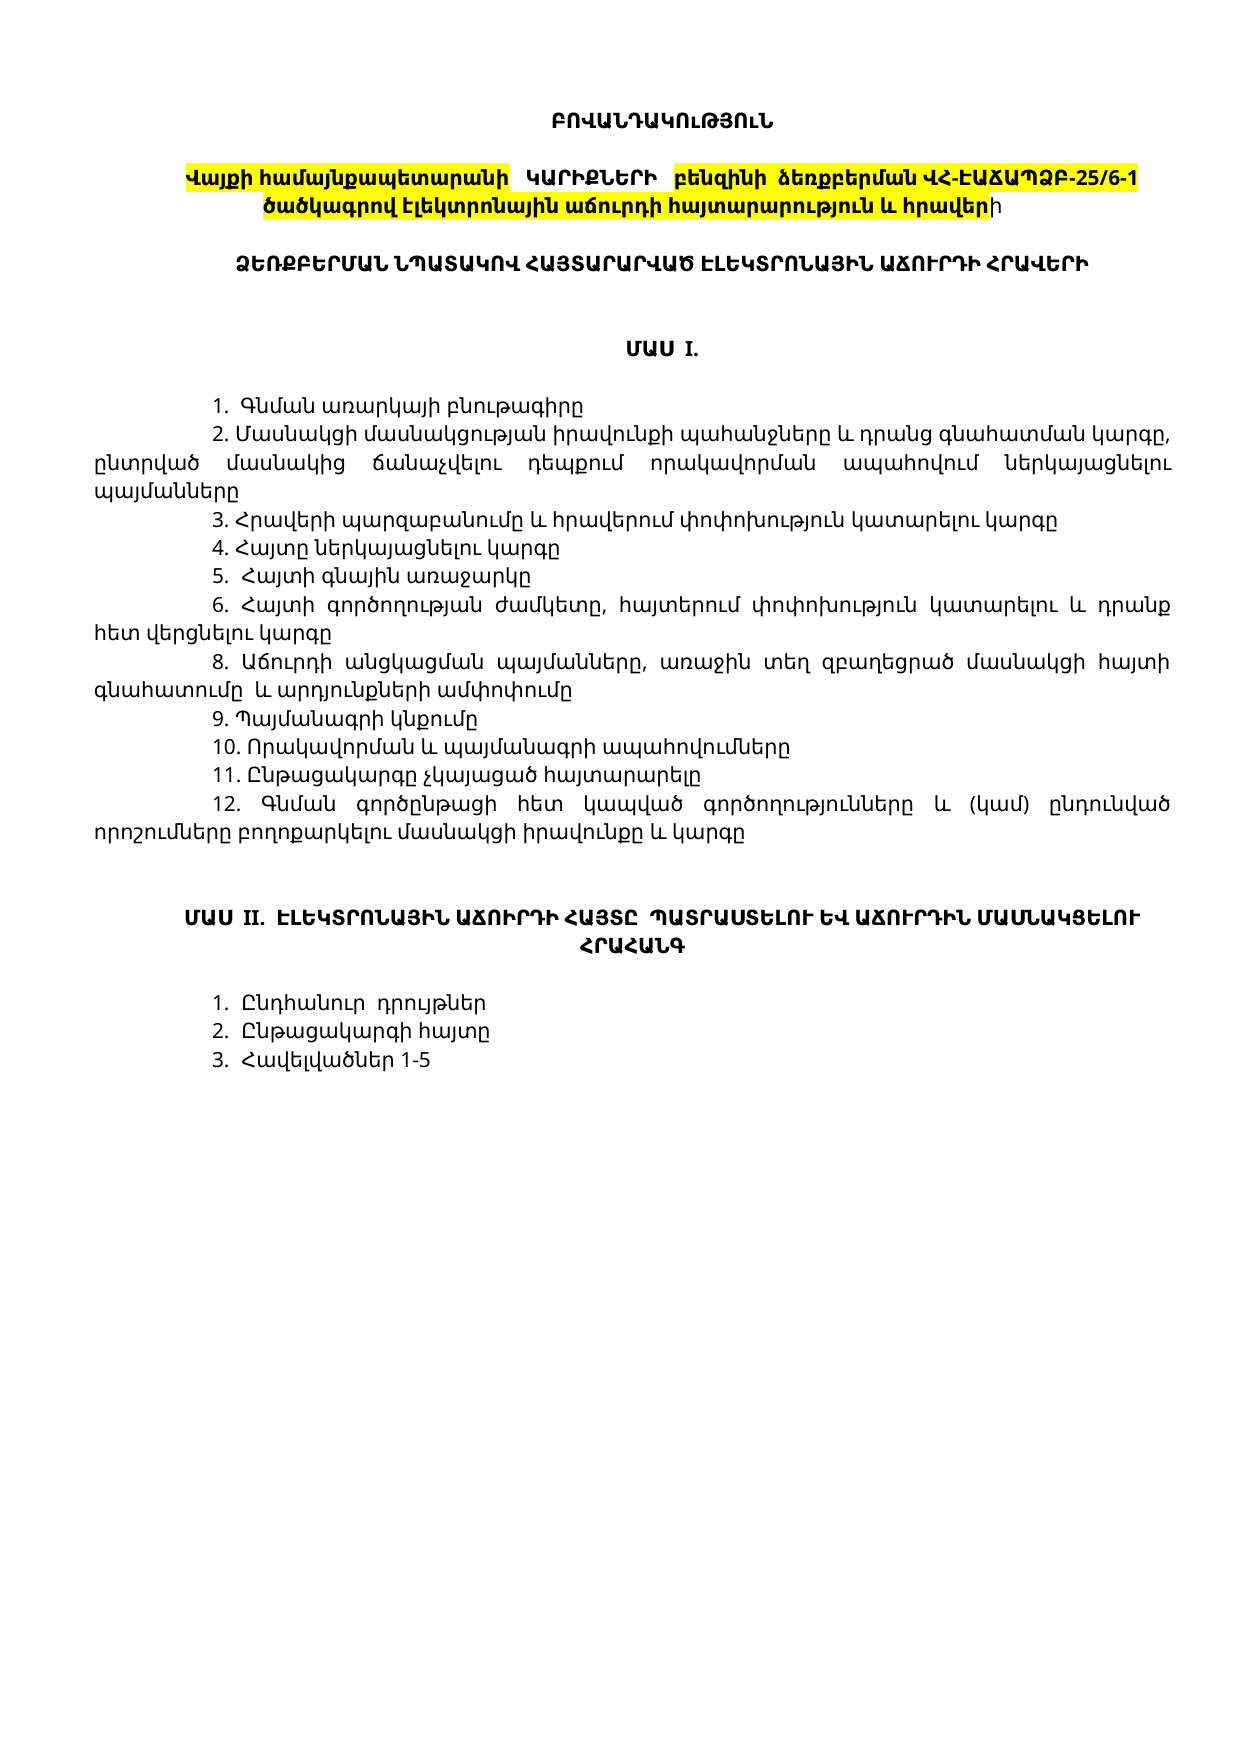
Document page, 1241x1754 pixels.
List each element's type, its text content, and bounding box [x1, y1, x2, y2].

text 2. Ընթացակարգի հայտը [94, 1017, 1171, 1045]
text 4. Հայտը ներկայացնելու կարգը [94, 533, 1171, 562]
text Վայքի համայնքապետարանի ԿԱՐԻՔՆԵՐԻ բենզինի ձեռքբերման ՎՀ-ԷԱՃԱՊՁԲ-25/6-1 ծածկագրով էլեկտրոնային աճուրդի հայտարարություն և հրավերի [94, 163, 263, 220]
text 10. Որակավորման և պայմանագրի ապահովումները [94, 732, 1171, 761]
text ՄԱՍ II. ԷԼԵԿՏՐՈՆԱՅԻՆ ԱՃՈԻՐԴԻ ՀԱՅՏԸ ՊԱՏՐԱՍՏԵԼՈՒ ԵՎ ԱՃՈՒՐԴԻՆ ՄԱՍՆԱԿՑԵԼՈՒ ՀՐԱՀԱՆԳ [94, 903, 1171, 960]
text 12. Գնման գործընթացի հետ կապված գործողությունները և (կամ) ընդունված որոշումները բողոքարկելու մասնակցի իրավունքը և կարգը [94, 789, 1171, 846]
text 2. Մասնակցի մասնակցության իրավունքի պահանջները և դրանց գնահատման կարգը, ընտրված մասնակից ճանաչվելու դեպքում որակավորման ապահովում ներկայացնելու պայմանները [94, 419, 1171, 505]
text 5. Հայտի գնային առաջարկը [94, 562, 1171, 590]
text 1. Գնման առարկայի բնութագիրը [94, 391, 1171, 419]
text 3. Հավելվածներ 1-5 [94, 1045, 1171, 1073]
text ՄԱՍ I. [94, 334, 1171, 362]
text ԲՈՎԱՆԴԱԿՈւԹՅՈւՆ [94, 106, 1171, 135]
text 3. Հրավերի պարզաբանումը և հրավերում փոփոխություն կատարելու կարգը [94, 505, 1171, 533]
text 11. Ընթացակարգը չկայացած հայտարարելը [94, 761, 1171, 789]
text 8. Աճուրդի անցկացման պայմանները, առաջին տեղ զբաղեցրած մասնակցի հայտի գնահատումը և արդյունքների ամփոփումը [94, 647, 1171, 704]
text 1. Ընդհանուր դրույթներ [94, 988, 1171, 1017]
text Վայքի համայնքապետարանի ԿԱՐԻՔՆԵՐԻ բենզինի ձեռքբերման ՎՀ-ԷԱՃԱՊՁԲ-25/6-1 ծածկագրով էլեկտրոնային աճուրդի հայտարարություն և հրավերի [989, 163, 1171, 220]
text 9. Պայմանագրի կնքումը [94, 704, 1171, 732]
text ՁԵՌՔԲԵՐՄԱՆ ՆՊԱՏԱԿՈՎ ՀԱՅՏԱՐԱՐՎԱԾ ԷԼԵԿՏՐՈՆԱՅԻՆ ԱՃՈՒՐԴԻ ՀՐԱՎԵՐԻ [94, 249, 1171, 277]
text 6. Հայտի գործողության ժամկետը, հայտերում փոփոխություն կատարելու և դրանք հետ վերցնելու կարգը [94, 590, 1171, 647]
